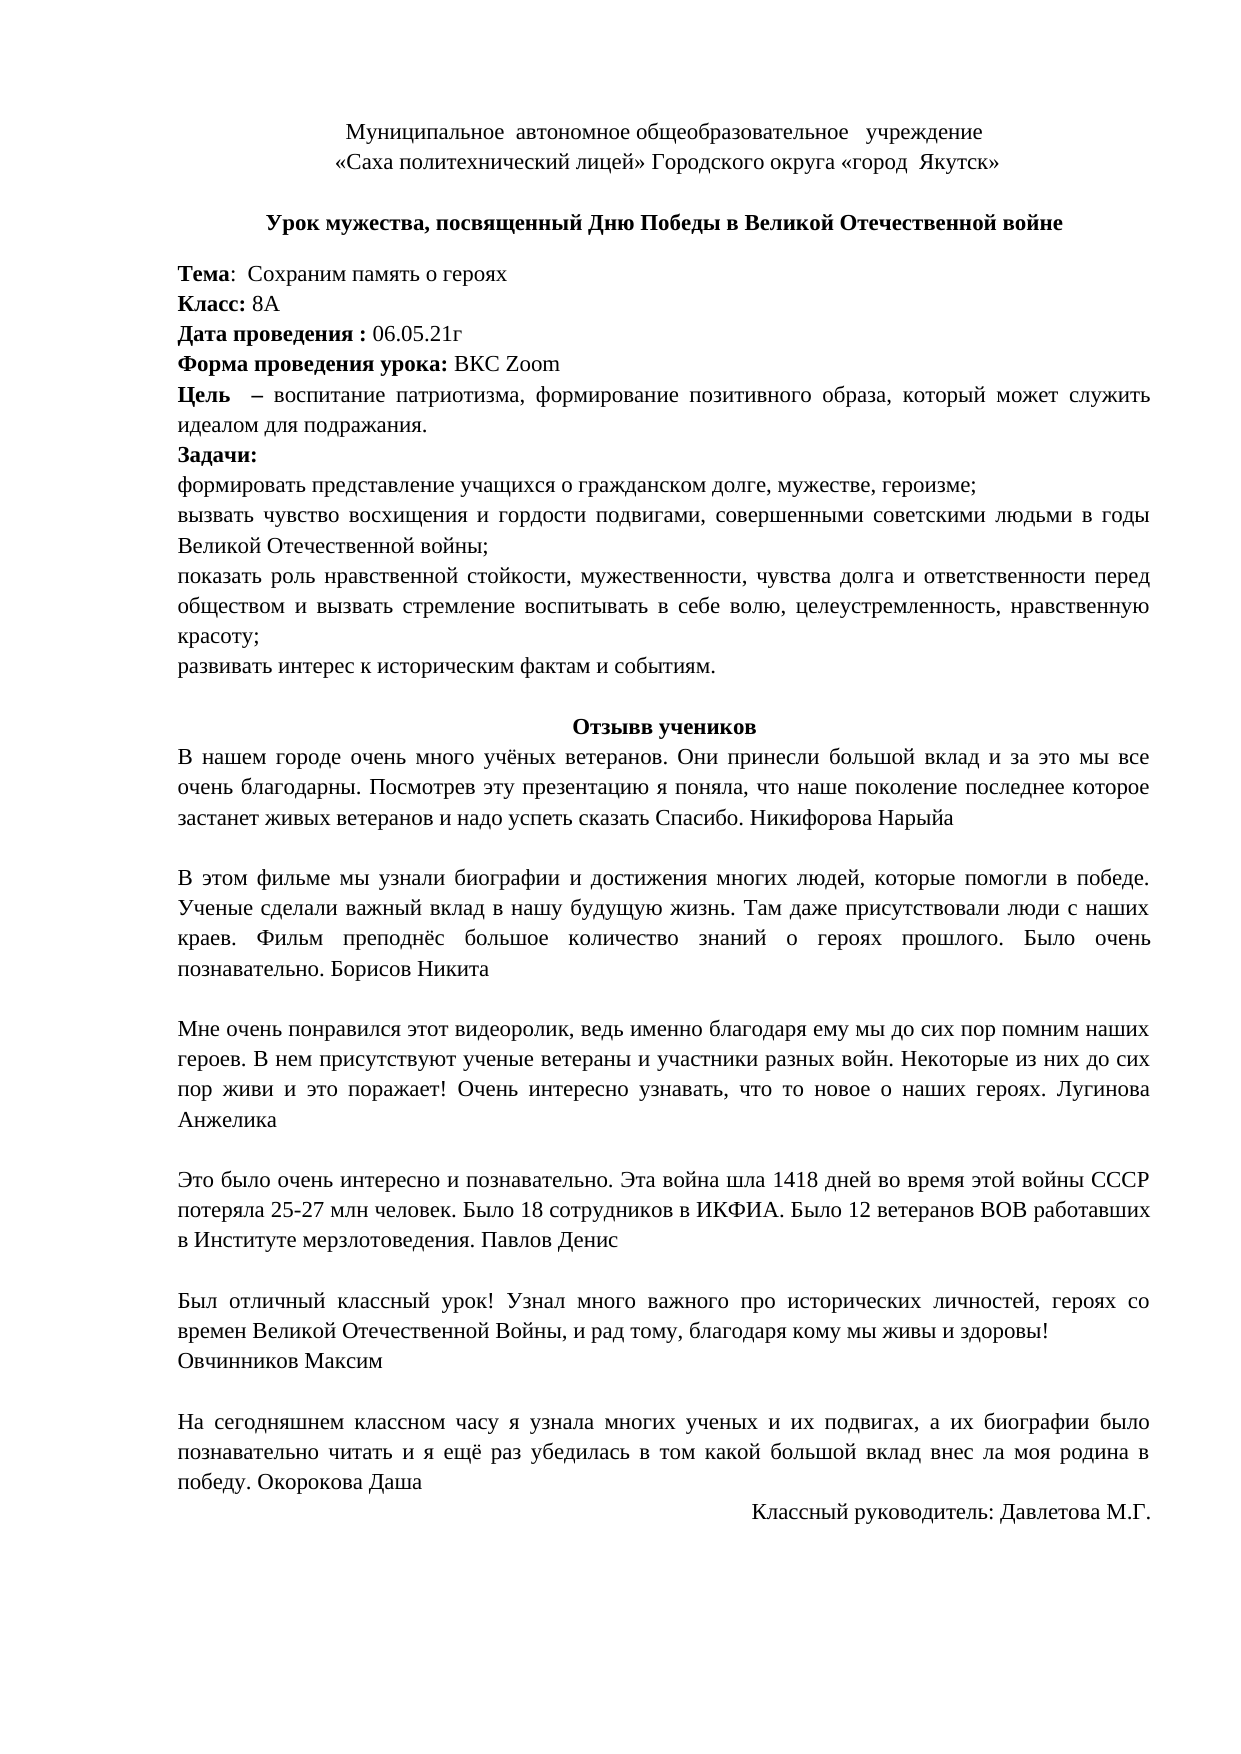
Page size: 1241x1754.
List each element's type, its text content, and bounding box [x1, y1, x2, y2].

text Тема: Сохраним память о героях [177, 260, 1152, 286]
text Отзывв учеников [177, 713, 1152, 739]
text вызвать чувство восхищения и гордости подвигами, совершенными советскими людьми в годы Великой Отечественной войны; [177, 501, 1152, 558]
text Задачи: [177, 441, 1152, 467]
text Класс: 8А [177, 290, 1152, 316]
text На сегодняшнем классном часу я узнала многих ученых и их подвигах, а их биографии было познавательно читать и я ещё раз убедилась в том какой большой вклад внес ла моя родина в победу. Окорокова Даша [177, 1408, 1152, 1494]
text Муниципальное автономное общеобразовательное учреждение [177, 118, 1152, 144]
text Форма проведения урока: ВКС Zoom [177, 350, 1152, 377]
text Был отличный классный урок! Узнал много важного про исторических личностей, героях со времен Великой Отечественной Войны, и рад тому, благодаря кому мы живы и здоровы! [177, 1287, 1152, 1343]
text Овчинников Максим [177, 1347, 1152, 1374]
text формировать представление учащихся о гражданском долге, мужестве, героизме; [177, 471, 1152, 498]
text Цель – воспитание патриотизма, формирование позитивного образа, который может служить идеалом для подражания. [177, 381, 1152, 437]
text В этом фильме мы узнали биографии и достижения многих людей, которые помогли в победе. Ученые сделали важный вклад в нашу будущую жизнь. Там даже присутствовали люди с наших краев. Фильм преподнёс большое количество знаний о героях прошлого. Было очень познавательно. Борисов Никита [177, 864, 1152, 981]
text Дата проведения : 06.05.21г [177, 320, 1152, 347]
text Мне очень понравился этот видеоролик, ведь именно благодаря ему мы до сих пор помним наших героев. В нем присутствуют ученые ветераны и участники разных войн. Некоторые из них до сих пор живи и это поражает! Очень интересно узнавать, что то новое о наших героях. Лугинова Анжелика [177, 1015, 1152, 1132]
text Урок мужества, посвященный Дню Победы в Великой Отечественной войне [177, 209, 1152, 235]
text показать роль нравственной стойкости, мужественности, чувства долга и ответственности перед обществом и вызвать стремление воспитывать в себе волю, целеустремленность, нравственную красоту; [177, 562, 1152, 649]
text развивать интерес к историческим фактам и событиям. [177, 652, 1152, 679]
text В нашем городе очень много учёных ветеранов. Они принесли большой вклад и за это мы все очень благодарны. Посмотрев эту презентацию я поняла, что наше поколение последнее которое застанет живых ветеранов и надо успеть сказать Спасибо. Никифорова Нарыйа [177, 743, 1152, 830]
text Это было очень интересно и познавательно. Эта война шла 1418 дней во время этой войны СССР потеряла 25-27 млн человек. Было 18 сотрудников в ИКФИА. Было 12 ветеранов ВОВ работавших в Институте мерзлотоведения. Павлов Денис [177, 1166, 1152, 1253]
text Классный руководитель: Давлетова М.Г. [177, 1498, 1152, 1525]
text «Саха политехнический лицей» Городского округа «город Якутск» [177, 148, 1152, 175]
